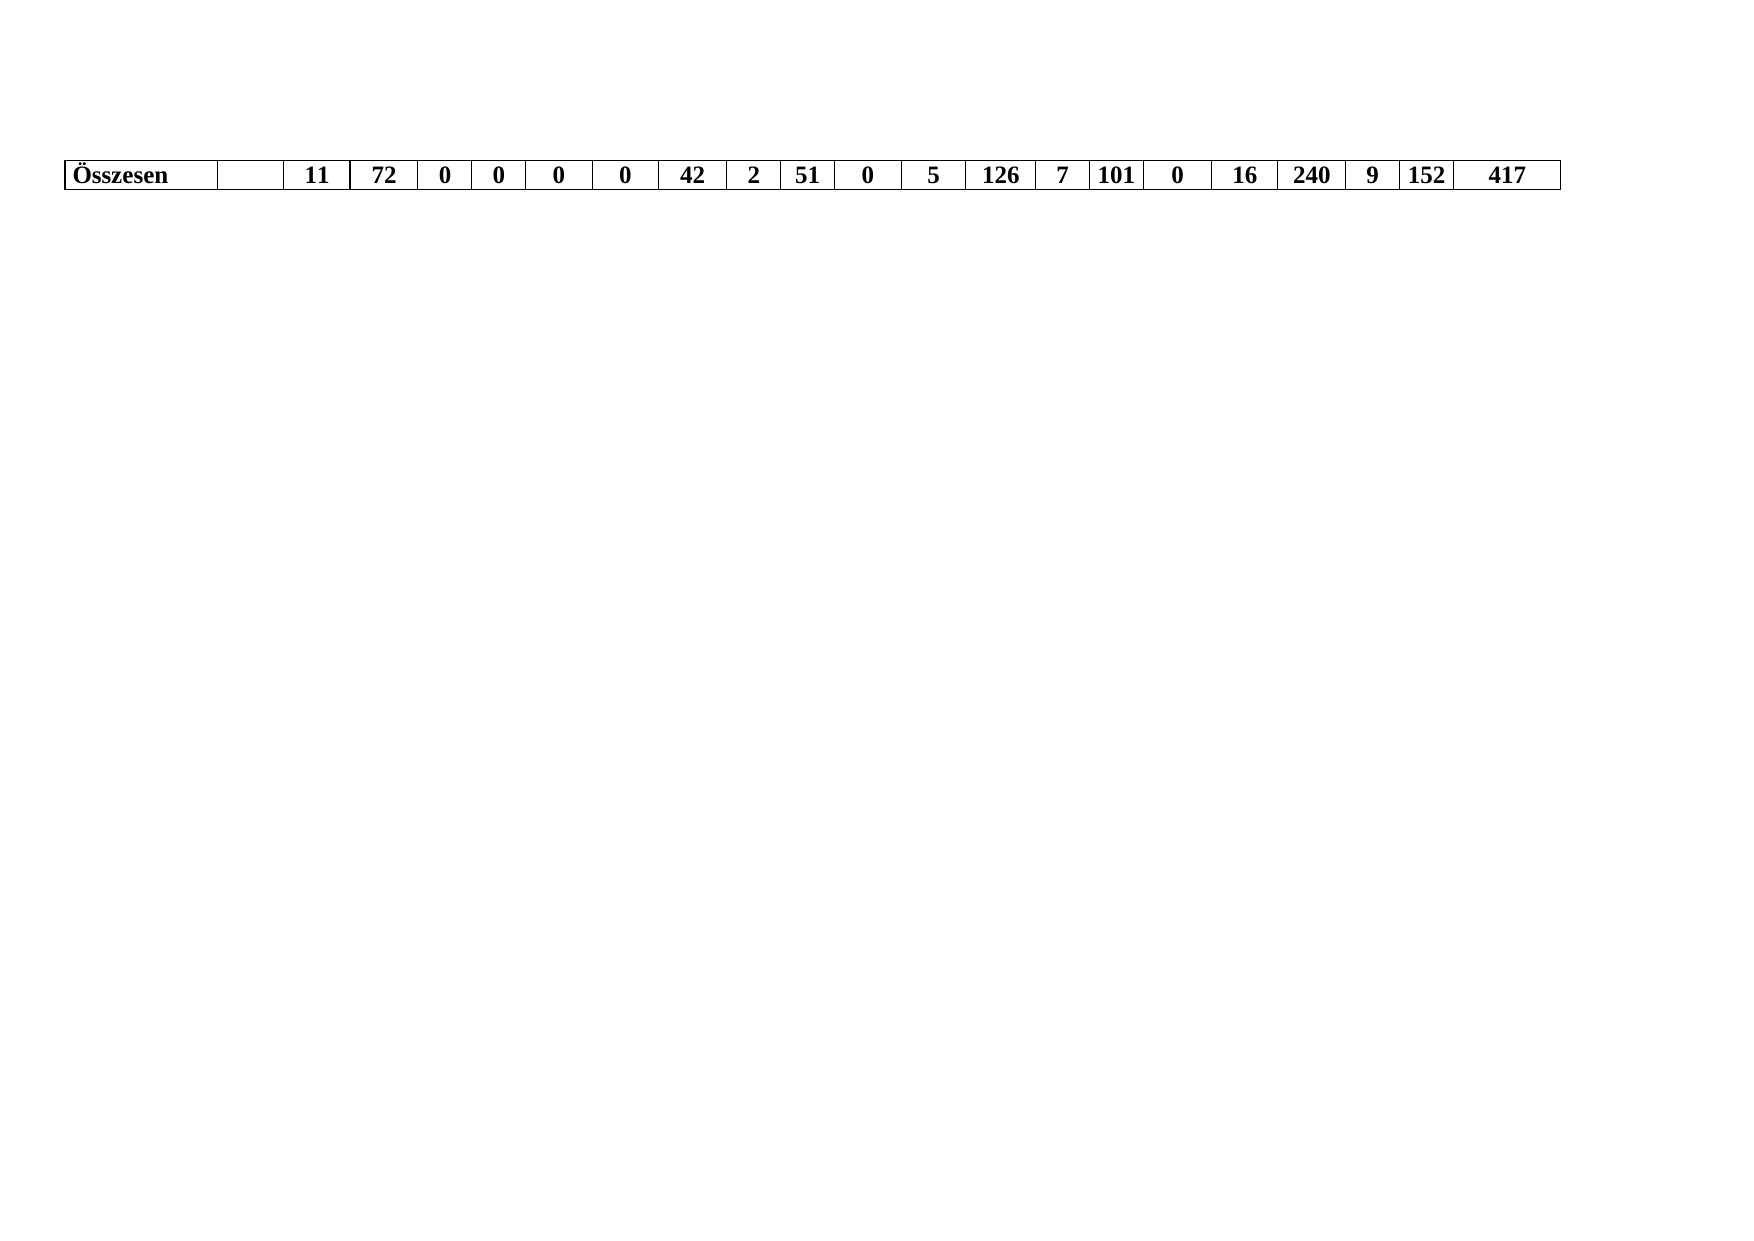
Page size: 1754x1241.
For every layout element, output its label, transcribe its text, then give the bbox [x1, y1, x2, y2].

table_cell 240 [1278, 161, 1345, 189]
table_cell 126 [966, 161, 1035, 189]
table_cell 0 [418, 161, 471, 189]
table_cell 2 [727, 161, 780, 189]
table_cell [218, 161, 283, 189]
table_cell 72 [351, 161, 417, 189]
table_cell 417 [1454, 161, 1560, 189]
table_cell 0 [593, 161, 658, 189]
table_cell 16 [1212, 161, 1277, 189]
table_cell 101 [1090, 161, 1143, 189]
table_cell 0 [835, 161, 901, 189]
table_cell 0 [472, 161, 525, 189]
table_cell 9 [1346, 161, 1399, 189]
table_cell 7 [1036, 161, 1089, 189]
table_cell Összesen [66, 161, 217, 189]
table_cell 51 [781, 161, 834, 189]
table_cell 11 [284, 161, 349, 189]
table_cell 152 [1400, 161, 1453, 189]
table_cell 0 [1144, 161, 1211, 189]
table_cell 5 [902, 161, 965, 189]
table_cell 0 [526, 161, 592, 189]
table_cell 42 [659, 161, 726, 189]
